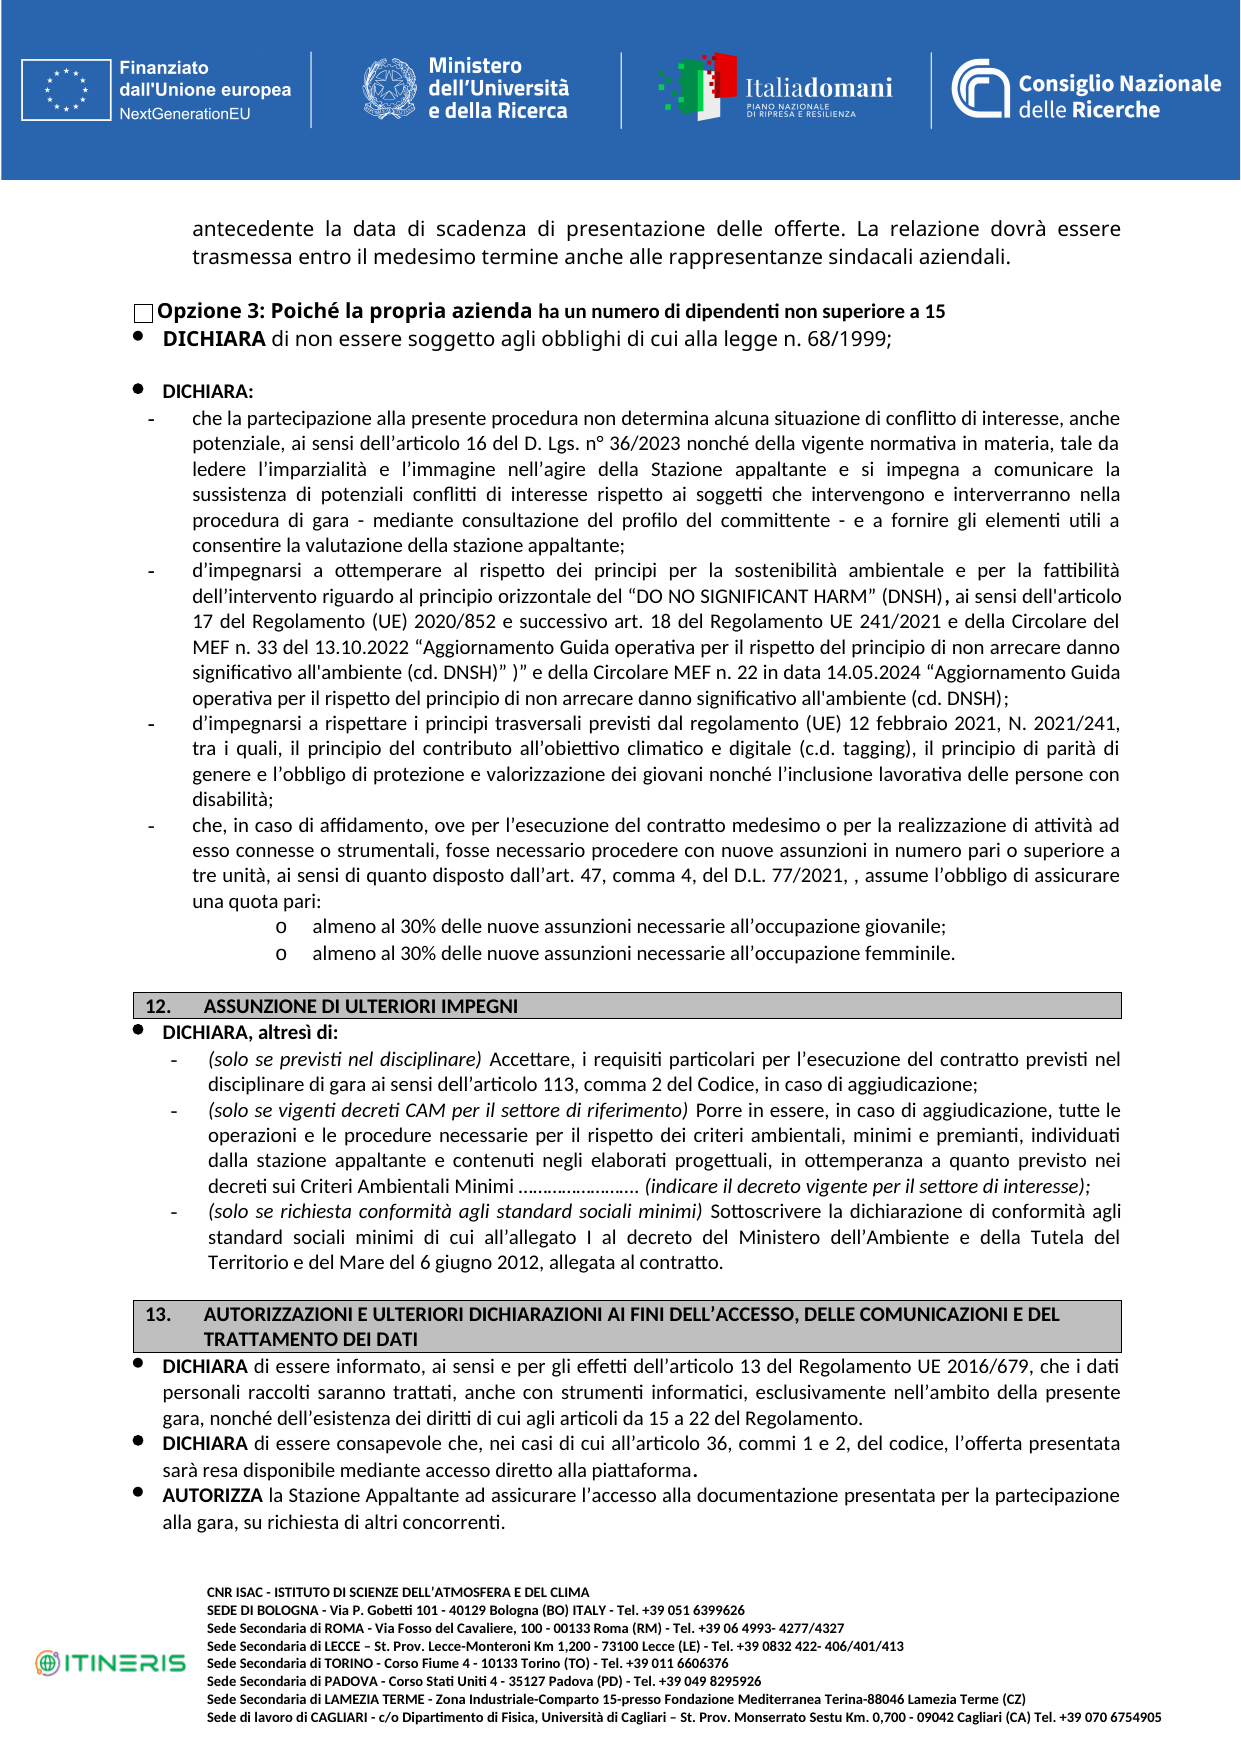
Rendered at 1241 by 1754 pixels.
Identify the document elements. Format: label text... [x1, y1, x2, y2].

list DICHIARA di non essere soggetto agli obblighi di cui alla legge n. 68/1999; [133, 324, 1122, 353]
list DICHIARA: [133, 379, 1122, 405]
table_header ASSUNZIONE DI ULTERIORI IMPEGNI [134, 993, 1121, 1018]
list d’impegnarsi a rispettare i principi trasversali previsti dal regolamento (UE) 12 febbraio 2021, N. 2021/241, tra i quali, il principio del contributo all’obiettivo climatico e digitale (c.d. tagging), il principio di parità di genere e l’obbligo di protezione e valorizzazione dei giovani nonché l’inclusione lavorativa delle persone con disabilità; [148, 710, 1122, 812]
list DICHIARA di essere consapevole che, nei casi di cui all’articolo 36, commi 1 e 2, del codice, l’offerta presentata sarà resa disponibile mediante accesso diretto alla piattaforma. [133, 1430, 1122, 1482]
list che la partecipazione alla presente procedura non determina alcuna situazione di conflitto di interesse, anche potenziale, ai sensi dell’articolo 16 del D. Lgs. n° 36/2023 nonché della vigente normativa in materia, tale da ledere l’imparzialità e l’immagine nell’agire della Stazione appaltante e si impegna a comunicare la sussistenza di potenziali conflitti di interesse rispetto ai soggetti che intervengono e interverranno nella procedura di gara - mediante consultazione del profilo del committente - e a fornire gli elementi utili a consentire la valutazione della stazione appaltante; [148, 405, 1122, 558]
text Opzione 3: Poiché la propria azienda ha un numero di dipendenti non superiore a 15 [133, 296, 1122, 324]
list che, in caso di affidamento, ove per l’esecuzione del contratto medesimo o per la realizzazione di attività ad esso connesse o strumentali, fosse necessario procedere con nuove assunzioni in numero pari o superiore a tre unità, ai sensi di quanto disposto dall’art. 47, comma 4, del D.L. 77/2021, , assume l’obbligo di assicurare una quota pari: [148, 812, 1122, 913]
table_header AUTORIZZAZIONI E ULTERIORI DICHIARAZIONI AI FINI DELL’ACCESSO, DELLE COMUNICAZIONI E DEL TRATTAMENTO DEI DATI [134, 1301, 1121, 1352]
list d’impegnarsi a ottemperare al rispetto dei principi per la sostenibilità ambientale e per la fattibilità dell’intervento riguardo al principio orizzontale del “DO NO SIGNIFICANT HARM” (DNSH), ai sensi dell'articolo 17 del Regolamento (UE) 2020/852 e successivo art. 18 del Regolamento UE 241/2021 e della Circolare del MEF n. 33 del 13.10.2022 “Aggiornamento Guida operativa per il rispetto del principio di non arrecare danno significativo all'ambiente (cd. DNSH)” )” e della Circolare MEF n. 22 in data 14.05.2024 “Aggiornamento Guida operativa per il rispetto del principio di non arrecare danno significativo all'ambiente (cd. DNSH); [148, 558, 1122, 710]
list DICHIARA, altresì di: [133, 1019, 1122, 1046]
list (solo se richiesta conformità agli standard sociali minimi) Sottoscrivere la dichiarazione di conformità agli standard sociali minimi di cui all’allegato I al decreto del Ministero dell’Ambiente e della Tutela del Territorio e del Mare del 6 giugno 2012, allegata al contratto. [170, 1198, 1122, 1275]
list DICHIARA di essere informato, ai sensi e per gli effetti dell’articolo 13 del Regolamento UE 2016/679, che i dati personali raccolti saranno trattati, anche con strumenti informatici, esclusivamente nell’ambito della presente gara, nonché dell’esistenza dei diritti di cui agli articoli da 15 a 22 del Regolamento. [133, 1353, 1122, 1430]
list (solo se previsti nel disciplinare) Accettare, i requisiti particolari per l’esecuzione del contratto previsti nel disciplinare di gara ai sensi dell’articolo 113, comma 2 del Codice, in caso di aggiudicazione; [170, 1046, 1122, 1097]
list AUTORIZZA la Stazione Appaltante ad assicurare l’accesso alla documentazione presentata per la partecipazione alla gara, su richiesta di altri concorrenti. [133, 1482, 1122, 1534]
picture [31, 1648, 192, 1679]
list (solo se vigenti decreti CAM per il settore di riferimento) Porre in essere, in caso di aggiudicazione, tutte le operazioni e le procedure necessarie per il rispetto dei criteri ambientali, minimi e premianti, individuati dalla stazione appaltante e contenuti negli elaborati progettuali, in ottemperanza a quanto previsto nei decreti sui Criteri Ambientali Minimi ……………………. (indicare il decreto vigente per il settore di interesse); [170, 1097, 1122, 1198]
list almeno al 30% delle nuove assunzioni necessarie all’occupazione femminile. [275, 940, 1122, 966]
list almeno al 30% delle nuove assunzioni necessarie all’occupazione giovanile; [275, 913, 1122, 940]
picture [1, 0, 1241, 180]
